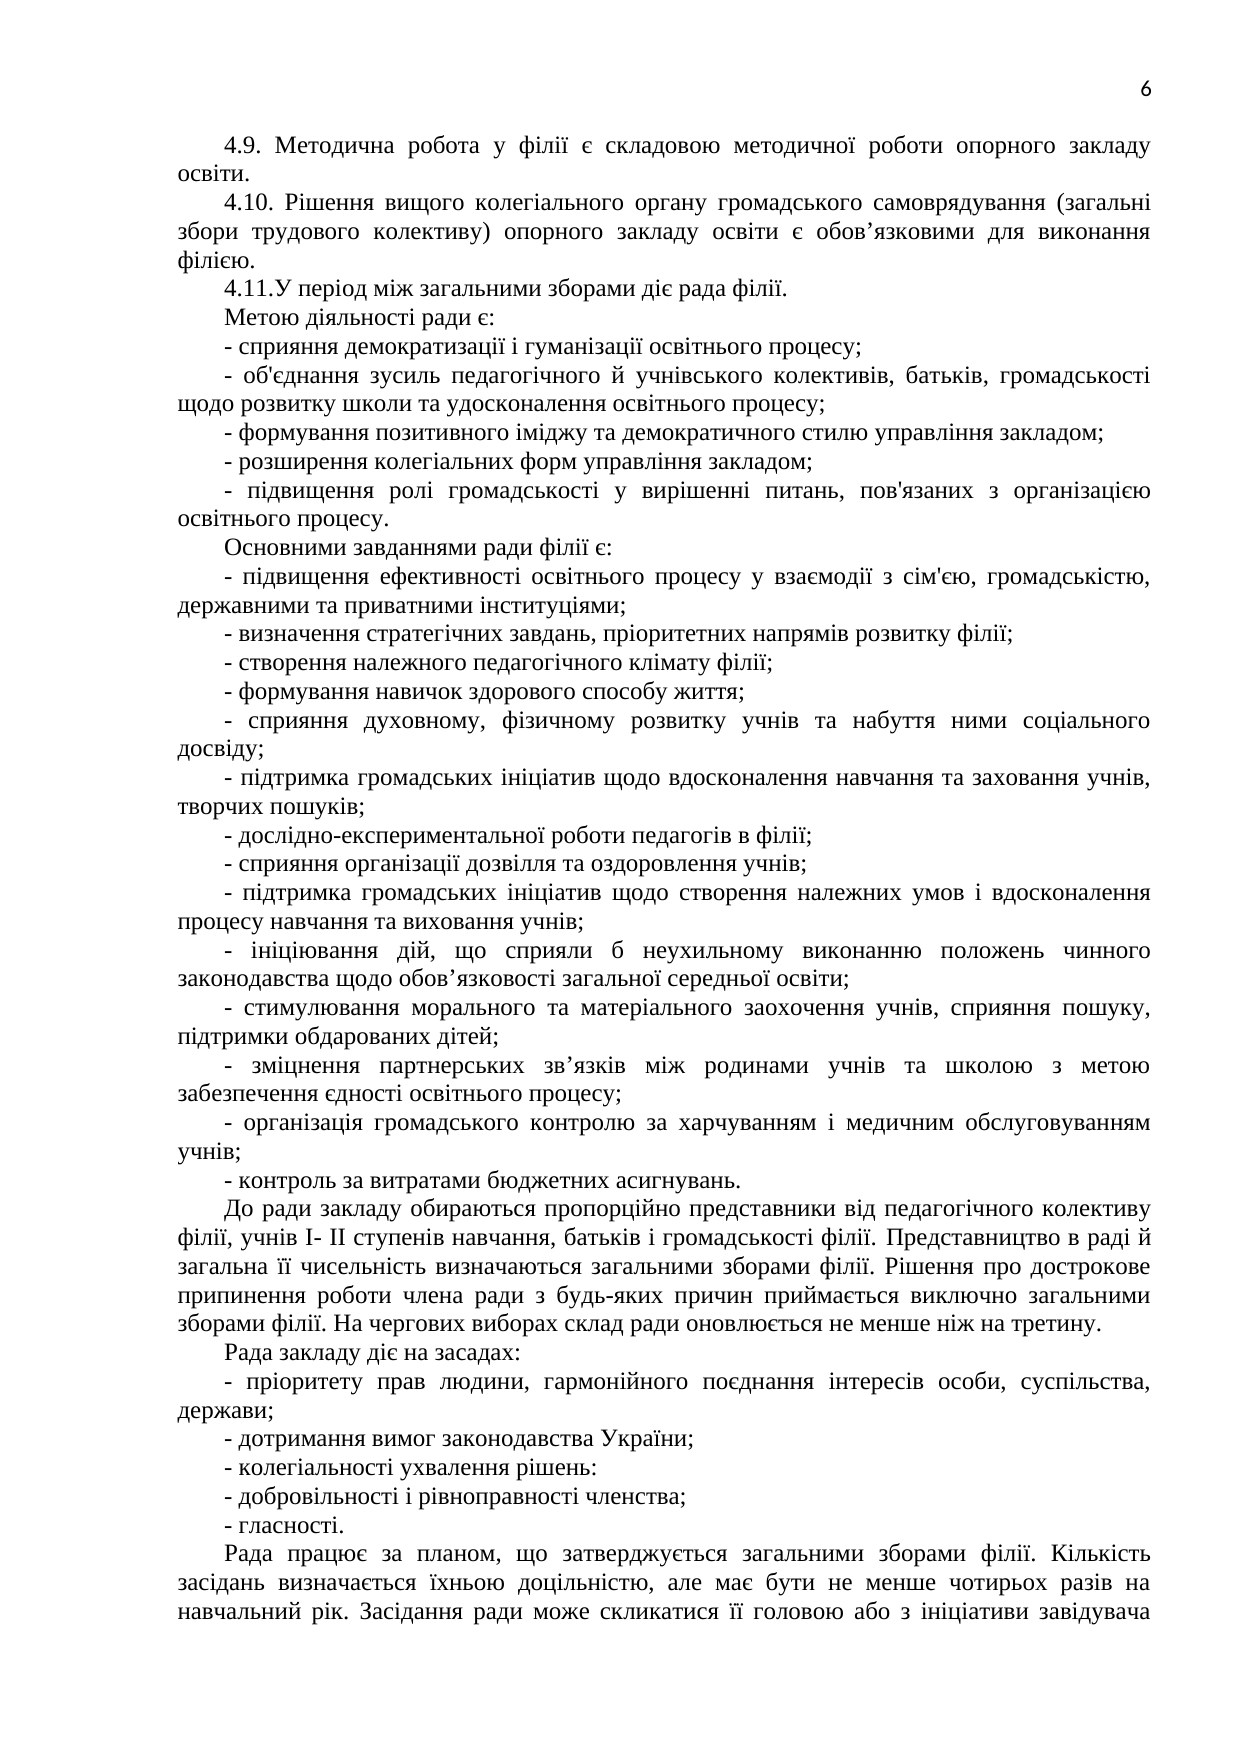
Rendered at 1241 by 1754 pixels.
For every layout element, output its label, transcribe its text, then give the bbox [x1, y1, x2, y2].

text - пріоритету прав людини, гармонійного поєднання інтересів особи, суспільства, держави; [177, 1366, 1152, 1423]
text - контроль за витратами бюджетних асигнувань. [177, 1165, 1152, 1193]
text 4.10. Рішення вищого колегіального органу громадського самоврядування (загальні збори трудового колективу) опорного закладу освіти є обов’язковими для виконання філією. [177, 187, 1152, 273]
text - колегіальності ухвалення рішень: [177, 1452, 1152, 1481]
text 4.9. Методична робота у філії є складовою методичної роботи опорного закладу освіти. [177, 130, 1152, 187]
text - підтримка громадських ініціатив щодо створення належних умов і вдосконалення процесу навчання та виховання учнів; [177, 877, 1152, 935]
text - визначення стратегічних завдань, пріоритетних напрямів розвитку філії; [177, 618, 1152, 647]
text - формування навичок здорового способу життя; [177, 676, 1152, 705]
text Основними завданнями ради філії є: [177, 532, 1152, 561]
text - сприяння демократизації і гуманізації освітнього процесу; [177, 331, 1152, 360]
text Метою діяльності ради є: [177, 302, 1152, 331]
text - ініціювання дій, що сприяли б неухильному виконанню положень чинного законодавства щодо обов’язковості загальної середньої освіти; [177, 935, 1152, 992]
text - підвищення ефективності освітнього процесу у взаємодії з сім'єю, громадськістю, державними та приватними інституціями; [177, 561, 1152, 618]
text - зміцнення партнерських зв’язків між родинами учнів та школою з метою забезпечення єдності освітнього процесу; [177, 1050, 1152, 1107]
text - організація громадського контролю за харчуванням і медичним обслуговуванням учнів; [177, 1107, 1152, 1165]
text - підтримка громадських ініціатив щодо вдосконалення навчання та заховання учнів, творчих пошуків; [177, 762, 1152, 820]
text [177, 1538, 1152, 1625]
text - створення належного педагогічного клімату філії; [177, 647, 1152, 676]
text - стимулювання морального та матеріального заохочення учнів, сприяння пошуку, підтримки обдарованих дітей; [177, 992, 1152, 1050]
text - дослідно-експериментальної роботи педагогів в філії; [177, 820, 1152, 848]
text - підвищення ролі громадськості у вирішенні питань, пов'язаних з організацією освітнього процесу. [177, 475, 1152, 532]
text - об'єднання зусиль педагогічного й учнівського колективів, батьків, громадськості щодо розвитку школи та удосконалення освітнього процесу; [177, 360, 1152, 417]
text - гласності. [177, 1510, 1152, 1538]
text - сприяння духовному, фізичному розвитку учнів та набуття ними соціального досвіду; [177, 705, 1152, 762]
text Рада закладу діє на засадах: [177, 1337, 1152, 1366]
text - добровільності і рівноправності членства; [177, 1481, 1152, 1510]
text - формування позитивного іміджу та демократичного стилю управління закладом; [177, 417, 1152, 446]
text - розширення колегіальних форм управління закладом; [177, 446, 1152, 475]
text До ради закладу обираються пропорційно представники від педагогічного колективу філії, учнів І- ІІ ступенів навчання, батьків і громадськості філії. Представництво в раді й загальна її чисельність визначаються загальними зборами філії. Рішення про дострокове припинення роботи члена ради з будь-яких причин приймається виключно загальними зборами філії. На чергових виборах склад ради оновлюється не менше ніж на третину. [177, 1193, 1152, 1337]
text - дотримання вимог законодавства України; [177, 1423, 1152, 1452]
text - сприяння організації дозвілля та оздоровлення учнів; [177, 848, 1152, 877]
text 4.11.У період між загальними зборами діє рада філії. [177, 273, 1152, 302]
